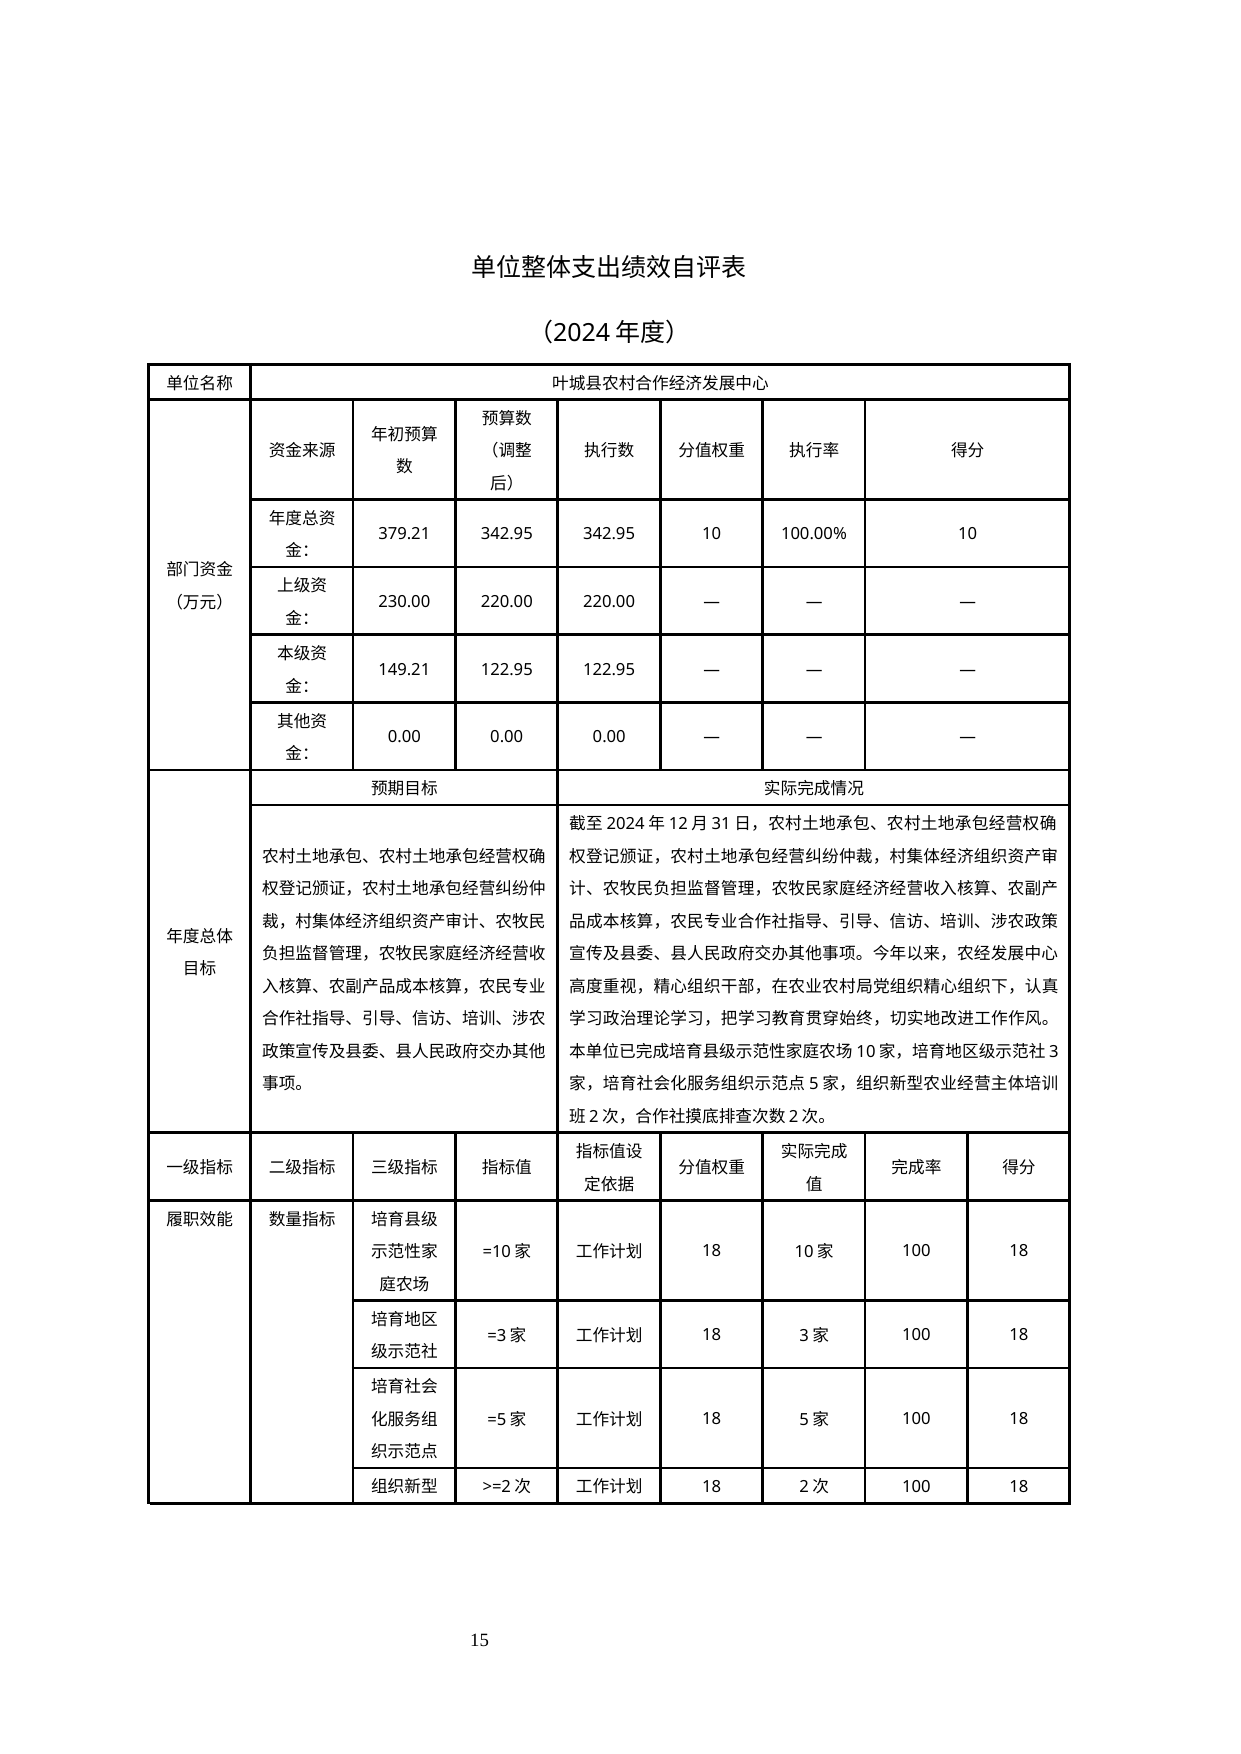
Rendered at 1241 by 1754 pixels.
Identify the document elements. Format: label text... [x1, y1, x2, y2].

table_header 单位整体支出绩效自评表 [148, 233, 1070, 298]
table_cell 其他资金： [252, 704, 352, 768]
table_cell 叶城县农村合作经济发展中心 [252, 366, 1068, 398]
table_cell 工作计划 [559, 1369, 659, 1467]
table_cell 组织新型农业经营主体培训班 [354, 1469, 454, 1502]
table_cell 220.00 [457, 568, 556, 633]
table_cell 100 [866, 1202, 966, 1299]
table_cell 预期目标 [252, 771, 556, 804]
table_cell 得分 [866, 401, 1068, 498]
table_cell =10家 [457, 1202, 556, 1299]
table_cell 10 [866, 501, 1068, 566]
table_cell — [764, 704, 864, 768]
table_cell 三级指标 [354, 1134, 454, 1199]
table_cell 数量指标 [252, 1202, 352, 1502]
table_cell 执行数 [559, 401, 659, 498]
table_cell 部门资金（万元） [150, 401, 249, 768]
table_cell 实际完成值 [764, 1134, 864, 1199]
table_cell 单位名称 [150, 366, 249, 398]
table_cell — [866, 636, 1068, 701]
table_cell 上级资金： [252, 568, 352, 633]
table_cell =5家 [457, 1369, 556, 1467]
table_cell 年初预算数 [354, 401, 454, 498]
table_cell 分值权重 [662, 401, 761, 498]
table_cell 100 [866, 1469, 966, 1502]
table_cell （2024年度） [148, 298, 1070, 363]
table_cell 149.21 [354, 636, 454, 701]
table_cell 工作计划 [559, 1469, 659, 1502]
table_cell 培育社会化服务组织示范点 [354, 1369, 454, 1467]
table_cell 履职效能 [150, 1202, 249, 1502]
table_cell 3家 [764, 1302, 864, 1367]
table_cell — [764, 636, 864, 701]
table_cell 分值权重 [662, 1134, 761, 1199]
table_cell 18 [969, 1369, 1068, 1467]
table_cell 实际完成情况 [559, 771, 1068, 804]
table_cell 执行率 [764, 401, 864, 498]
table_cell 0.00 [559, 704, 659, 768]
table_cell 截至2024年12月31日，农村土地承包、农村土地承包经营权确权登记颁证，农村土地承包经营纠纷仲裁，村集体经济组织资产审计、农牧民负担监督管理，农牧民家庭经济经营收入核算、农副产品成本核算，农民专业合作社指导、引导、信访、培训、涉农政策宣传及县委、县人民政府交办其他事项。今年以来，农经发展中心高度重视，精心组织干部，在农业农村局党组织精心组织下，认真学习政治理论学习，把学习教育贯穿始终，切实地改进工作作风。本单位已完成培育县级示范性家庭农场10家，培育地区级示范社3家，培育社会化服务组织示范点5家，组织新型农业经营主体培训班2次，合作社摸底排查次数2次。 [559, 806, 1068, 1131]
table_cell 220.00 [559, 568, 659, 633]
table_cell 指标值 [457, 1134, 556, 1199]
table_cell 年度总资金： [252, 501, 352, 566]
table_cell 2次 [764, 1469, 864, 1502]
table_cell 18 [662, 1369, 761, 1467]
table_cell 100 [866, 1369, 966, 1467]
table_cell 342.95 [559, 501, 659, 566]
table_cell 指标值设定依据 [559, 1134, 659, 1199]
table_cell — [662, 636, 761, 701]
table_cell — [662, 568, 761, 633]
table_cell 资金来源 [252, 401, 352, 498]
table_cell 122.95 [457, 636, 556, 701]
table_cell — [764, 568, 864, 633]
table_cell 预算数（调整后） [457, 401, 556, 498]
table_cell 年度总体目标 [150, 771, 249, 1131]
table_cell 10 [662, 501, 761, 566]
table_cell 工作计划 [559, 1302, 659, 1367]
table_cell 18 [662, 1302, 761, 1367]
table_cell 本级资金： [252, 636, 352, 701]
table_cell 培育地区级示范社 [354, 1302, 454, 1367]
table_cell 培育县级示范性家庭农场 [354, 1202, 454, 1299]
table_cell 100.00% [764, 501, 864, 566]
table_cell 10家 [764, 1202, 864, 1299]
table_cell — [866, 704, 1068, 768]
table_cell 379.21 [354, 501, 454, 566]
table_cell — [866, 568, 1068, 633]
table_cell — [662, 704, 761, 768]
table_cell 工作计划 [559, 1202, 659, 1299]
table_cell 0.00 [354, 704, 454, 768]
table_cell 18 [969, 1469, 1068, 1502]
table_cell 一级指标 [150, 1134, 249, 1199]
table_cell 230.00 [354, 568, 454, 633]
table_cell 0.00 [457, 704, 556, 768]
table_cell =3家 [457, 1302, 556, 1367]
table_cell >=2次 [457, 1469, 556, 1502]
table_cell 122.95 [559, 636, 659, 701]
table_cell 18 [662, 1202, 761, 1299]
table_cell 342.95 [457, 501, 556, 566]
table_cell 18 [969, 1302, 1068, 1367]
table_cell 18 [662, 1469, 761, 1502]
table_cell 得分 [969, 1134, 1068, 1199]
table_cell 完成率 [866, 1134, 966, 1199]
table_cell 100 [866, 1302, 966, 1367]
table_cell 农村土地承包、农村土地承包经营权确权登记颁证，农村土地承包经营纠纷仲裁，村集体经济组织资产审计、农牧民负担监督管理，农牧民家庭经济经营收入核算、农副产品成本核算，农民专业合作社指导、引导、信访、培训、涉农政策宣传及县委、县人民政府交办其他事项。 [252, 806, 556, 1131]
table_cell 5家 [764, 1369, 864, 1467]
table_cell 18 [969, 1202, 1068, 1299]
table_cell 二级指标 [252, 1134, 352, 1199]
